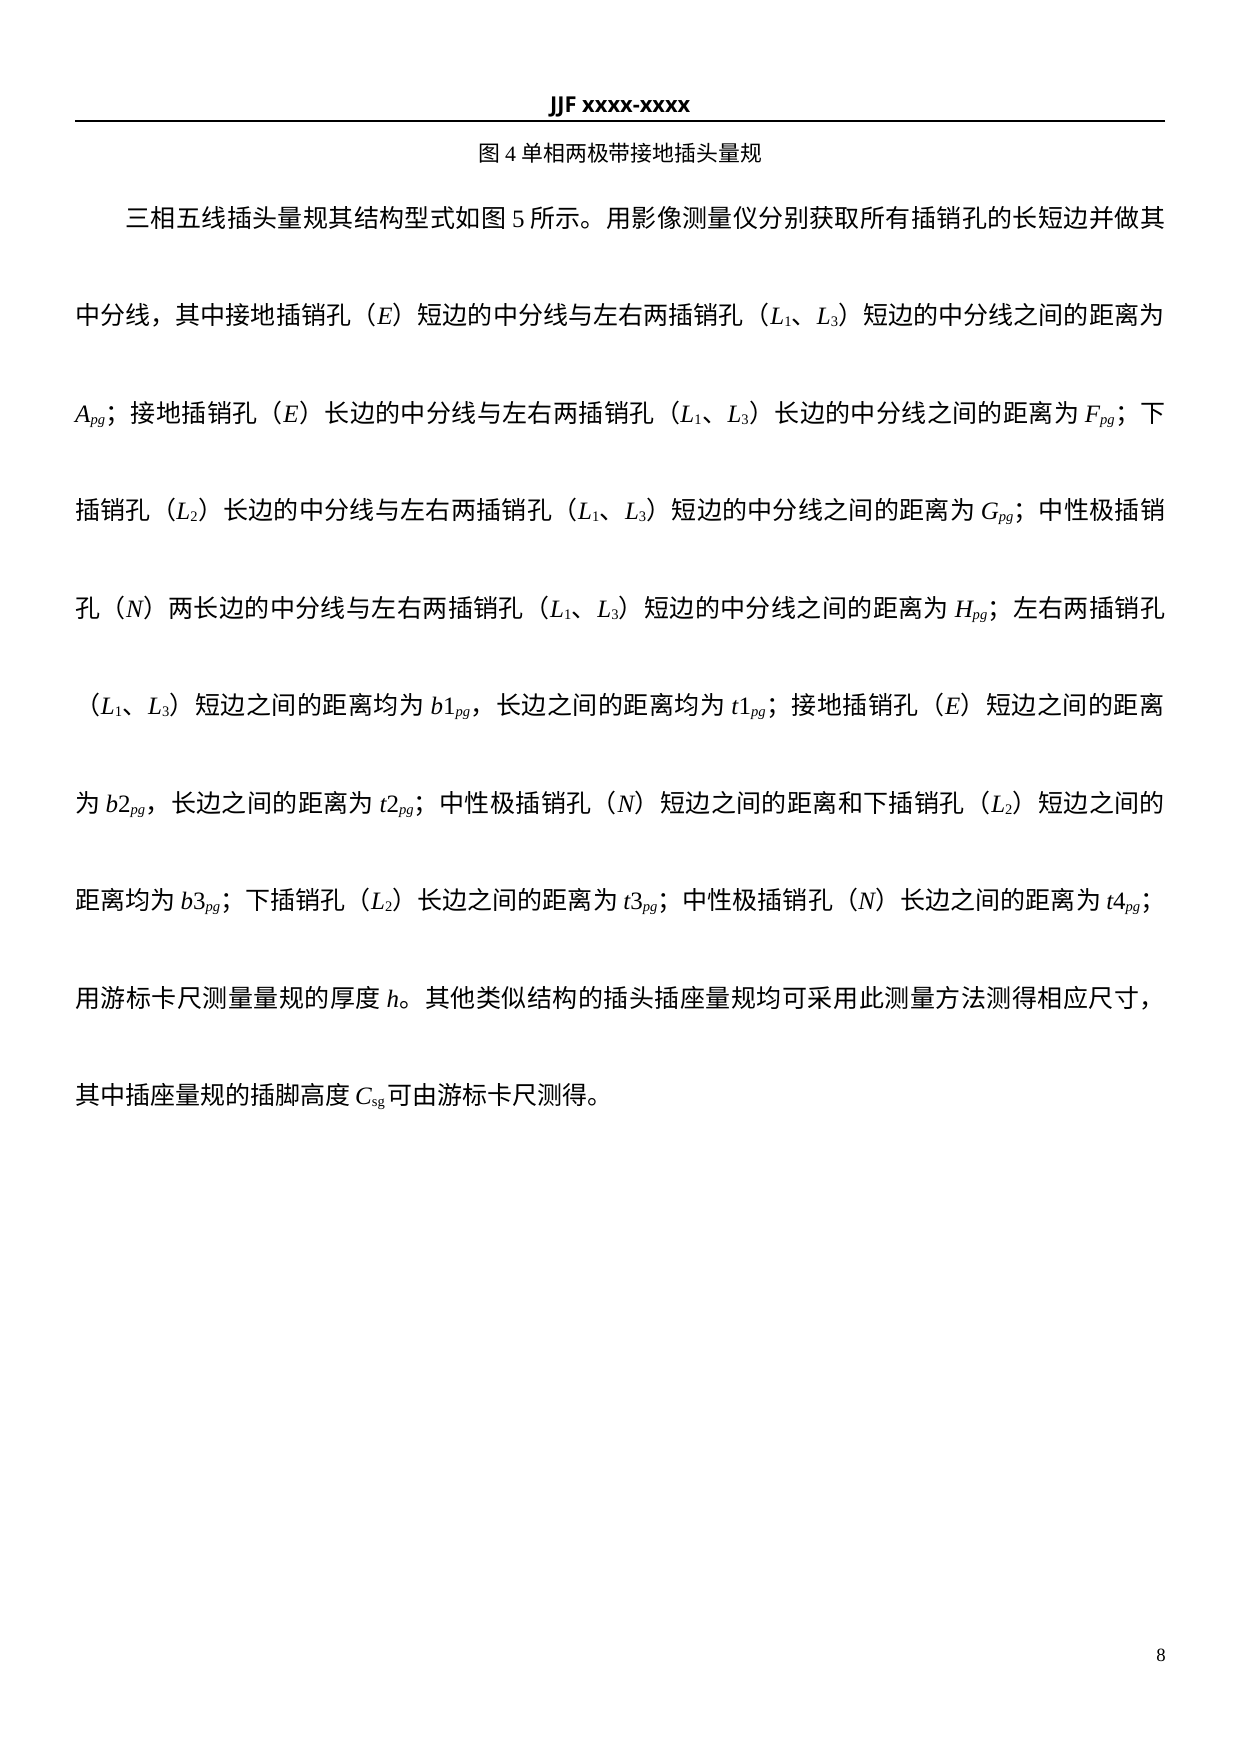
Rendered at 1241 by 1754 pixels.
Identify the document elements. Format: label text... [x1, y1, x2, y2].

text 三相五线插头量规其结构型式如图5所示。用影像测量仪分别获取所有插销孔的长短边并做其中分线，其中接地插销孔（E）短边的中分线与左右两插销孔（L1、L3）短边的中分线之间的距离为Apg；接地插销孔（E）长边的中分线与左右两插销孔（L1、L3）长边的中分线之间的距离为Fpg；下插销孔（L2）长边的中分线与左右两插销孔（L1、L3）短边的中分线之间的距离为Gpg；中性极插销孔（N）两长边的中分线与左右两插销孔（L1、L3）短边的中分线之间的距离为Hpg；左右两插销孔（L1、L3）短边之间的距离均为b1pg，长边之间的距离均为t1pg；接地插销孔（E）短边之间的距离为b2pg，长边之间的距离为t2pg；中性极插销孔（N）短边之间的距离和下插销孔（L2）短边之间的距离均为b3pg；下插销孔（L2）长边之间的距离为t3pg；中性极插销孔（N）长边之间的距离为t4pg；用游标卡尺测量量规的厚度h。其他类似结构的插头插座量规均可采用此测量方法测得相应尺寸，其中插座量规的插脚高度Csg可由游标卡尺测得。 [75, 184, 1165, 1126]
text 图4 单相两极带接地插头量规 [75, 135, 1165, 168]
